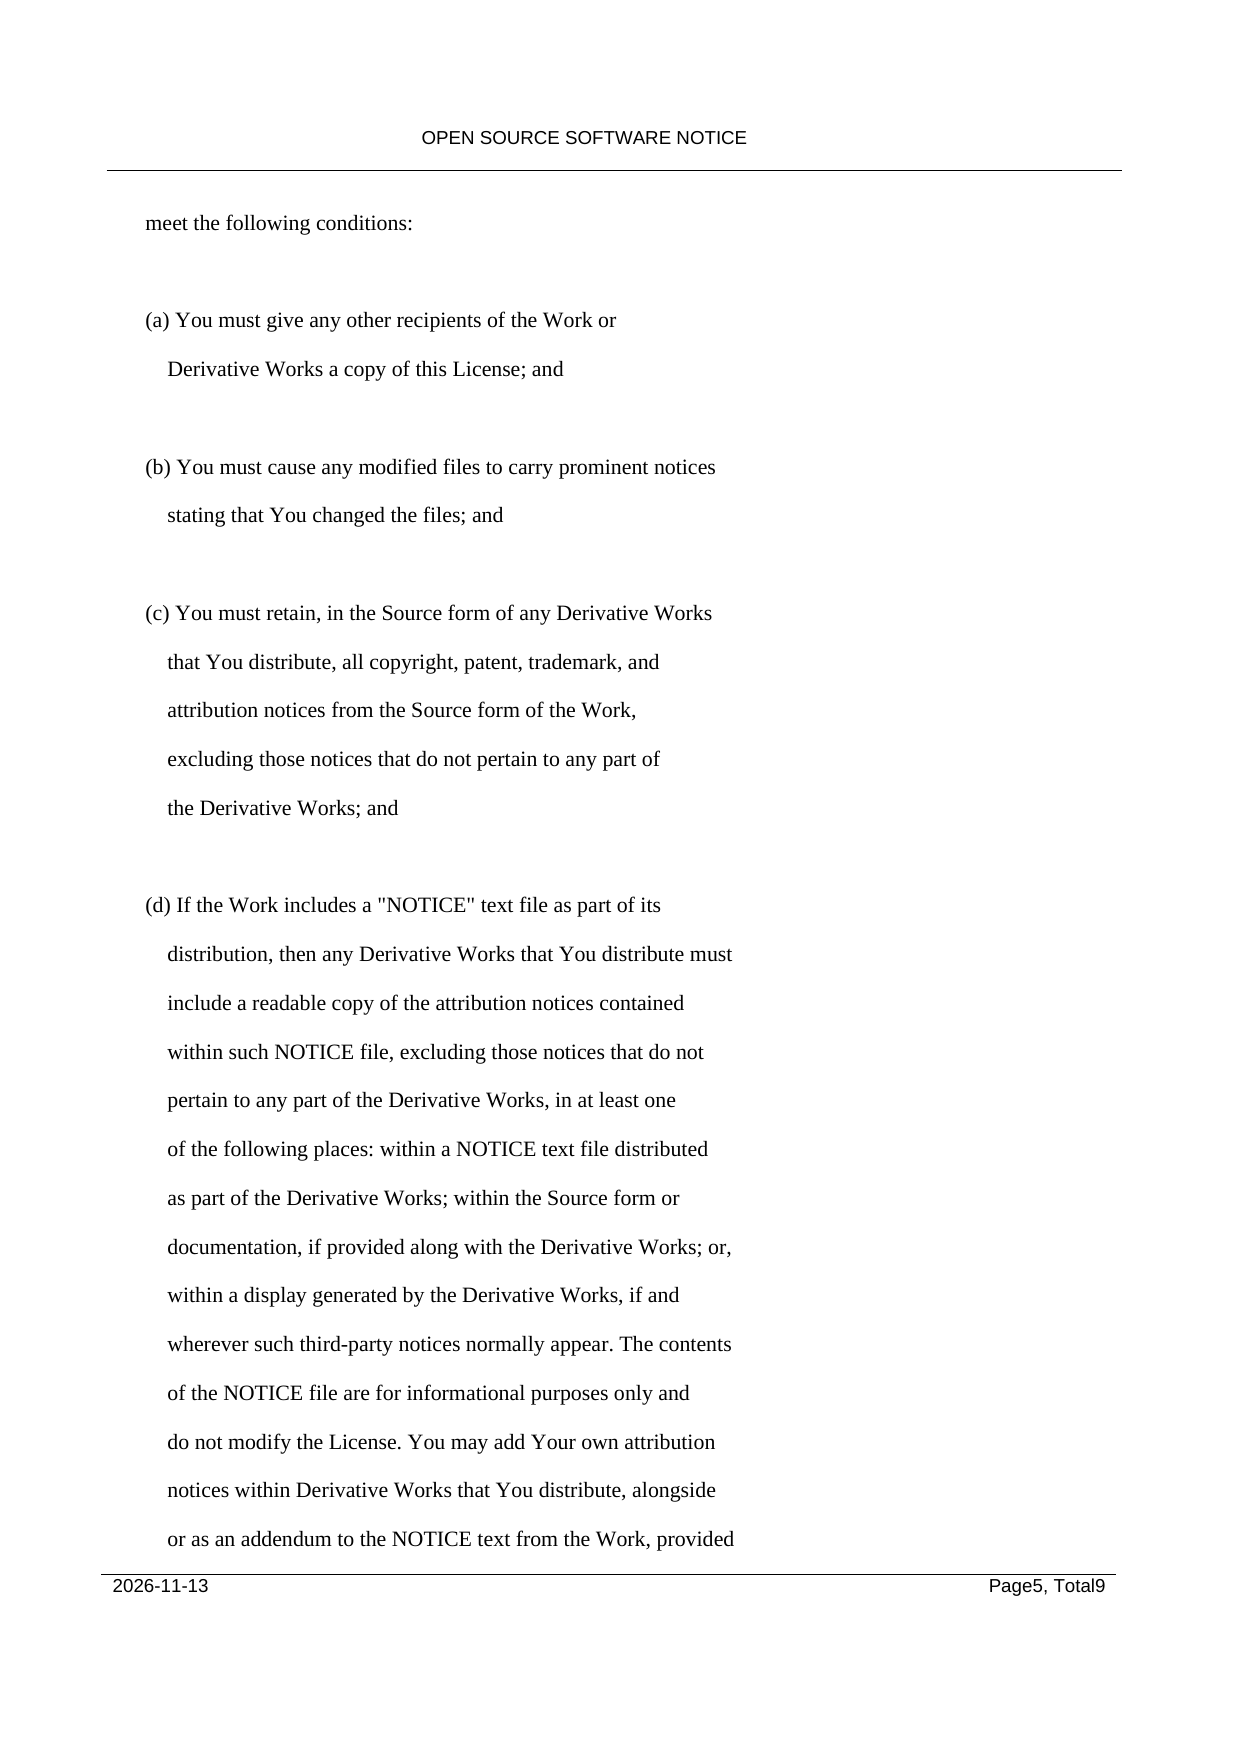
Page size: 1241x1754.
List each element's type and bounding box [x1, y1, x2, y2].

text [112, 206, 1128, 1555]
